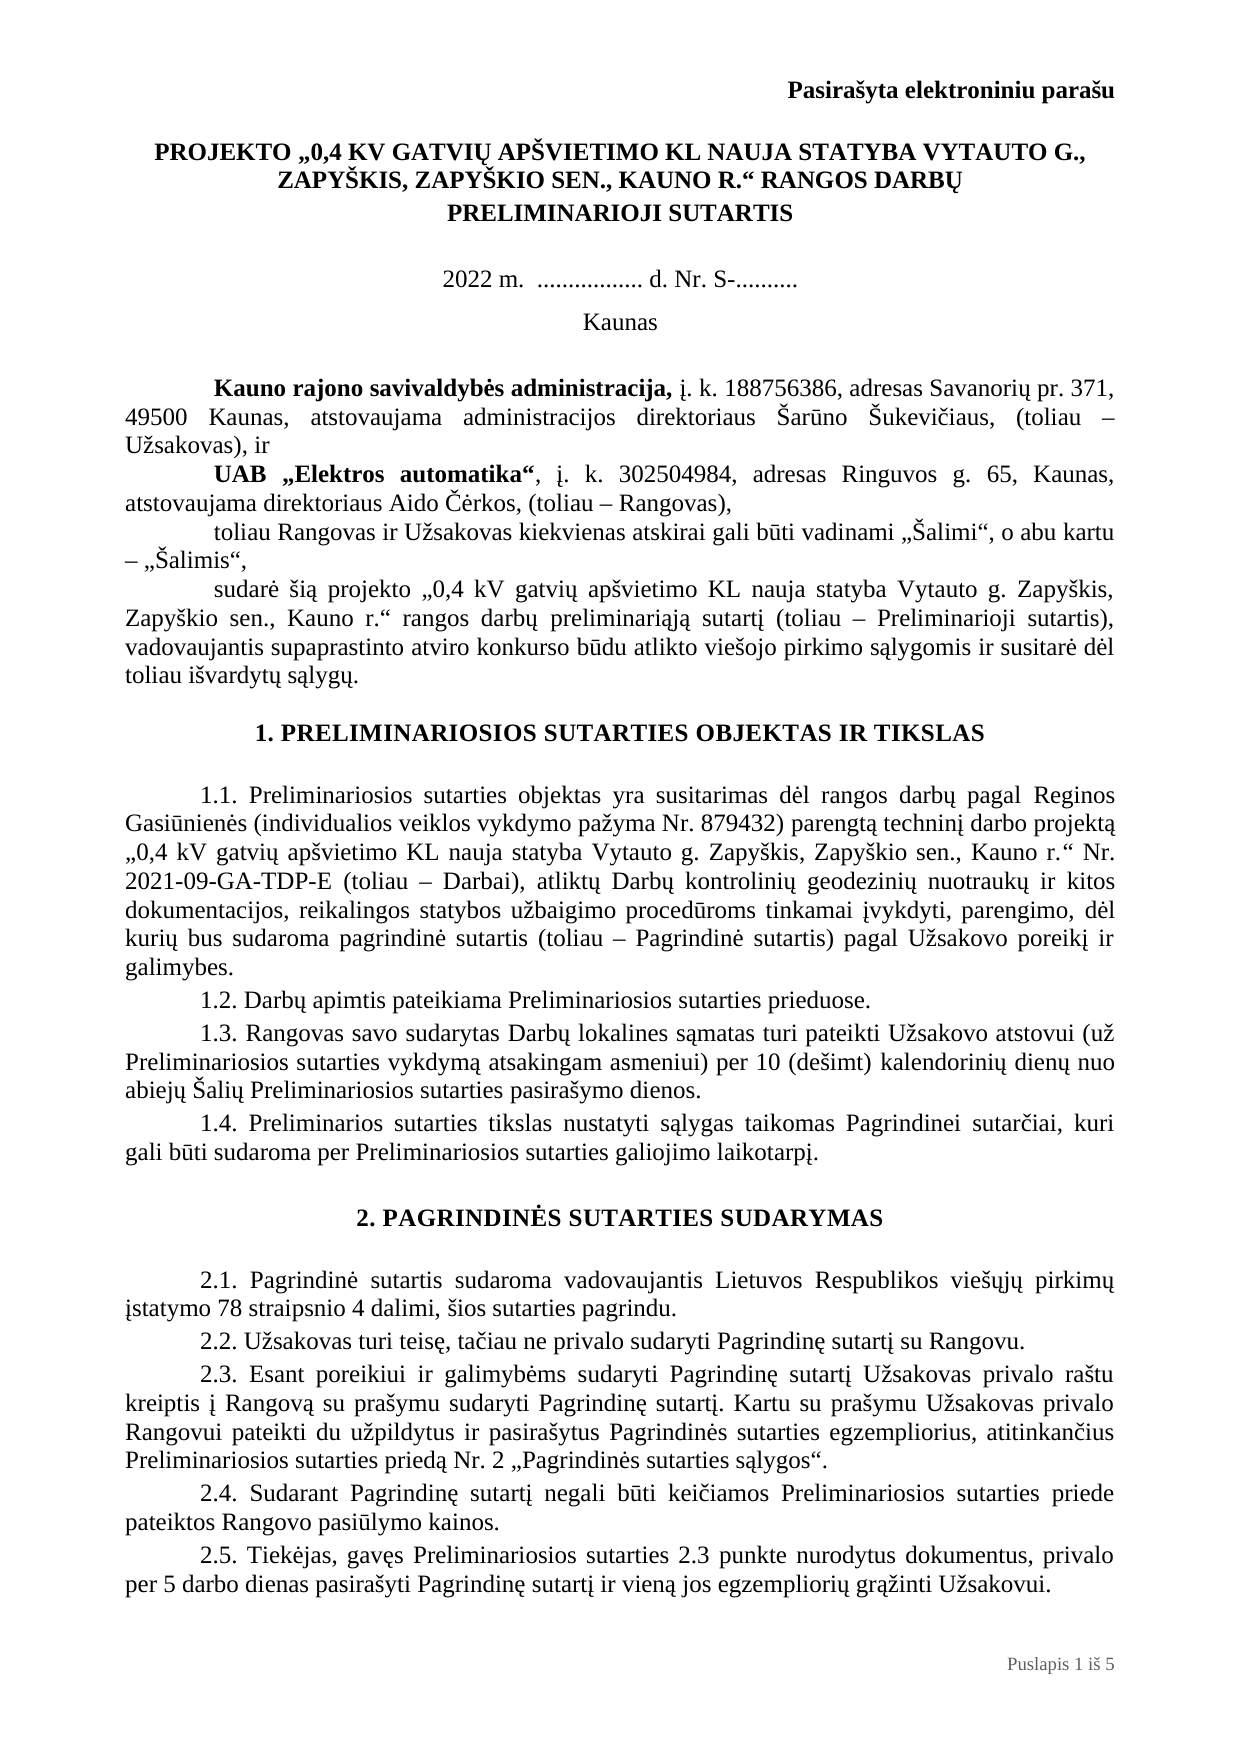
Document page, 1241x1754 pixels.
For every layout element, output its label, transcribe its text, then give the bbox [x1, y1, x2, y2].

text UAB „Elektros automatika“, į. k. 302504984, adresas Ringuvos g. 65, Kaunas, atstovaujama direktoriaus Aido Čėrkos, (toliau – Rangovas), [125, 459, 1115, 517]
text 2022 m. ................. d. Nr. S-.......... [125, 264, 1115, 293]
text PROJEKTO „0,4 KV GATVIŲ APŠVIETIMO KL NAUJA STATYBA VYTAUTO G., ZAPYŠKIS, ZAPYŠKIO SEN., KAUNO R.“ RANGOS DARBŲ [125, 137, 1115, 194]
text 2.5. Tiekėjas, gavęs Preliminariosios sutarties 2.3 punkte nurodytus dokumentus, privalo per 5 darbo dienas pasirašyti Pagrindinę sutartį ir vieną jos egzempliorių grąžinti Užsakovui. [125, 1540, 1115, 1598]
text Kauno rajono savivaldybės administracija, į. k. 188756386, adresas Savanorių pr. 371, 49500 Kaunas, atstovaujama administracijos direktoriaus Šarūno Šukevičiaus, (toliau – Užsakovas), ir [125, 373, 1115, 459]
subtitle 2. Pagrindinės sutarties sudarymas [125, 1203, 1115, 1232]
text PRELIMINARIOJI SUTARTIS [125, 198, 1115, 227]
text 2.4. Sudarant Pagrindinę sutartį negali būti keičiamos Preliminariosios sutarties priede pateiktos Rangovo pasiūlymo kainos. [125, 1478, 1115, 1536]
text 2.2. Užsakovas turi teisę, tačiau ne privalo sudaryti Pagrindinę sutartį su Rangovu. [125, 1326, 1115, 1355]
text Kaunas [125, 307, 1115, 336]
subtitle 1. Preliminariosios sutarties objektas ir tikslas [125, 718, 1115, 747]
text 1.4. Preliminarios sutarties tikslas nustatyti sąlygas taikomas Pagrindinei sutarčiai, kuri gali būti sudaroma per Preliminariosios sutarties galiojimo laikotarpį. [125, 1108, 1115, 1166]
text 1.1. Preliminariosios sutarties objektas yra susitarimas dėl rangos darbų pagal Reginos Gasiūnienės (individualios veiklos vykdymo pažyma Nr. 879432) parengtą techninį darbo projektą „0,4 kV gatvių apšvietimo KL nauja statyba Vytauto g. Zapyškis, Zapyškio sen., Kauno r.“ Nr. 2021-09-GA-TDP-E (toliau – Darbai), atliktų Darbų kontrolinių geodezinių nuotraukų ir kitos dokumentacijos, reikalingos statybos užbaigimo procedūroms tinkamai įvykdyti, parengimo, dėl kurių bus sudaroma pagrindinė sutartis (toliau – Pagrindinė sutartis) pagal Užsakovo poreikį ir galimybes. [125, 780, 1115, 981]
text 2.1. Pagrindinė sutartis sudaroma vadovaujantis Lietuvos Respublikos viešųjų pirkimų įstatymo 78 straipsnio 4 dalimi, šios sutarties pagrindu. [125, 1265, 1115, 1322]
text 1.3. Rangovas savo sudarytas Darbų lokalines sąmatas turi pateikti Užsakovo atstovui (už Preliminariosios sutarties vykdymą atsakingam asmeniui) per 10 (dešimt) kalendorinių dienų nuo abiejų Šalių Preliminariosios sutarties pasirašymo dienos. [125, 1018, 1115, 1104]
text 2.3. Esant poreikiui ir galimybėms sudaryti Pagrindinę sutartį Užsakovas privalo raštu kreiptis į Rangovą su prašymu sudaryti Pagrindinę sutartį. Kartu su prašymu Užsakovas privalo Rangovui pateikti du užpildytus ir pasirašytus Pagrindinės sutarties egzempliorius, atitinkančius Preliminariosios sutarties priedą Nr. 2 „Pagrindinės sutarties sąlygos“. [125, 1359, 1115, 1474]
text sudarė šią projekto „0,4 kV gatvių apšvietimo KL nauja statyba Vytauto g. Zapyškis, Zapyškio sen., Kauno r.“ rangos darbų preliminariąją sutartį (toliau – Preliminarioji sutartis), vadovaujantis supaprastinto atviro konkurso būdu atlikto viešojo pirkimo sąlygomis ir susitarė dėl toliau išvardytų sąlygų. [125, 574, 1115, 689]
text toliau Rangovas ir Užsakovas kiekvienas atskirai gali būti vadinami „Šalimi“, o abu kartu – „Šalimis“, [125, 517, 1115, 574]
text 1.2. Darbų apimtis pateikiama Preliminariosios sutarties prieduose. [125, 985, 1115, 1014]
